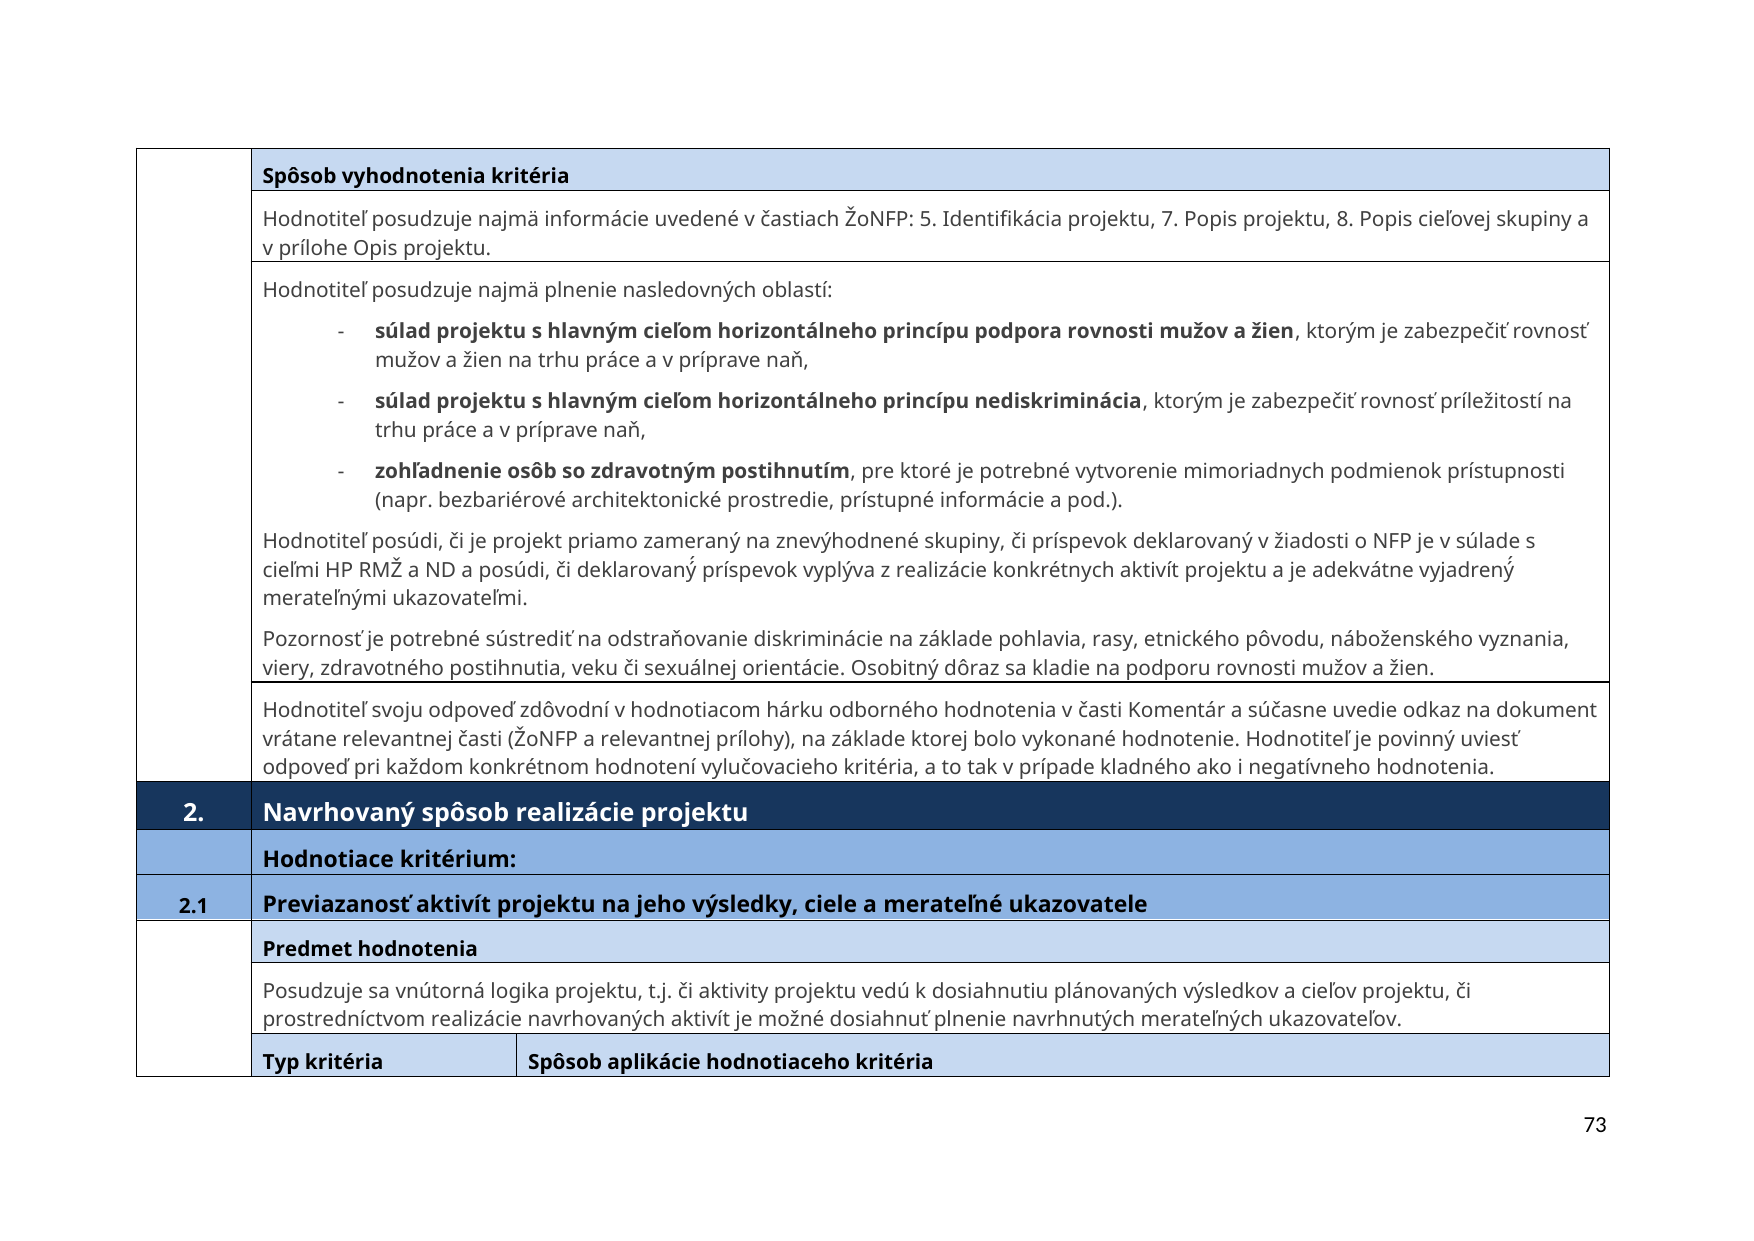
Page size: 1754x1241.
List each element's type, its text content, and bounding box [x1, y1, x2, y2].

table_cell Posudzuje sa vnútorná logika projektu, t.j. či aktivity projektu vedú k dosiahnutiu plánovaných výsledkov a cieľov projektu, či prostredníctvom realizácie navrhovaných aktivít je možné dosiahnuť plnenie navrhnutých merateľných ukazovateľov. [252, 963, 1609, 1033]
table_cell Navrhovaný spôsob realizácie projektu [252, 782, 1609, 829]
table_cell Spôsob vyhodnotenia kritéria [252, 149, 1609, 190]
table_cell Spôsob aplikácie hodnotiaceho kritéria [517, 1034, 1609, 1076]
table_cell Previazanosť aktivít projektu na jeho výsledky, ciele a merateľné ukazovatele [252, 875, 1609, 919]
table_cell Predmet hodnotenia [252, 921, 1609, 962]
table_cell [137, 921, 251, 1076]
table_cell [137, 830, 251, 874]
table_cell Hodnotiteľ posudzuje najmä informácie uvedené v častiach ŽoNFP: 5. Identifikácia projektu, 7. Popis projektu, 8. Popis cieľovej skupiny a v prílohe Opis projektu. [252, 191, 1609, 261]
table_cell 2. [137, 782, 251, 829]
table_cell Hodnotiteľ posudzuje najmä plnenie nasledovných oblastí: súlad projektu s hlavným cieľom horizontálneho princípu podpora rovnosti mužov a žien, ktorým je zabezpečiť rovnosť mužov a žien na trhu práce a v príprave naň, súlad projektu s hlavným cieľom horizontálneho princípu nediskriminácia, ktorým je zabezpečiť rovnosť príležitostí na trhu práce a v príprave naň, zohľadnenie osôb so zdravotným postihnutím, pre ktoré je potrebné vytvorenie mimoriadnych podmienok prístupnosti (napr. bezbariérové architektonické prostredie, prístupné informácie a pod.). Hodnotiteľ posúdi, či je projekt priamo zameraný na znevýhodnené skupiny, či príspevok deklarovaný v žiadosti o NFP je v súlade s cieľmi HP RMŽ a ND a posúdi, či deklarovaný́ príspevok vyplýva z realizácie konkrétnych aktivít projektu a je adekvátne vyjadrený́ merateľnými ukazovateľmi. Pozornosť je potrebné sústrediť na odstraňovanie diskriminácie na základe pohlavia, rasy, etnického pôvodu, náboženského vyznania, viery, zdravotného postihnutia, veku či sexuálnej orientácie. Osobitný dôraz sa kladie na podporu rovnosti mužov a žien. [252, 262, 1609, 681]
table_cell Typ kritéria [252, 1034, 516, 1076]
table_cell 2.1 [137, 875, 251, 919]
table_cell Hodnotiteľ svoju odpoveď zdôvodní v hodnotiacom hárku odborného hodnotenia v časti Komentár a súčasne uvedie odkaz na dokument vrátane relevantnej časti (ŽoNFP a relevantnej prílohy), na základe ktorej bolo vykonané hodnotenie. Hodnotiteľ je povinný uviesť odpoveď pri každom konkrétnom hodnotení vylučovacieho kritéria, a to tak v prípade kladného ako i negatívneho hodnotenia. [252, 683, 1609, 781]
table_cell Hodnotiace kritérium: [252, 830, 1609, 874]
